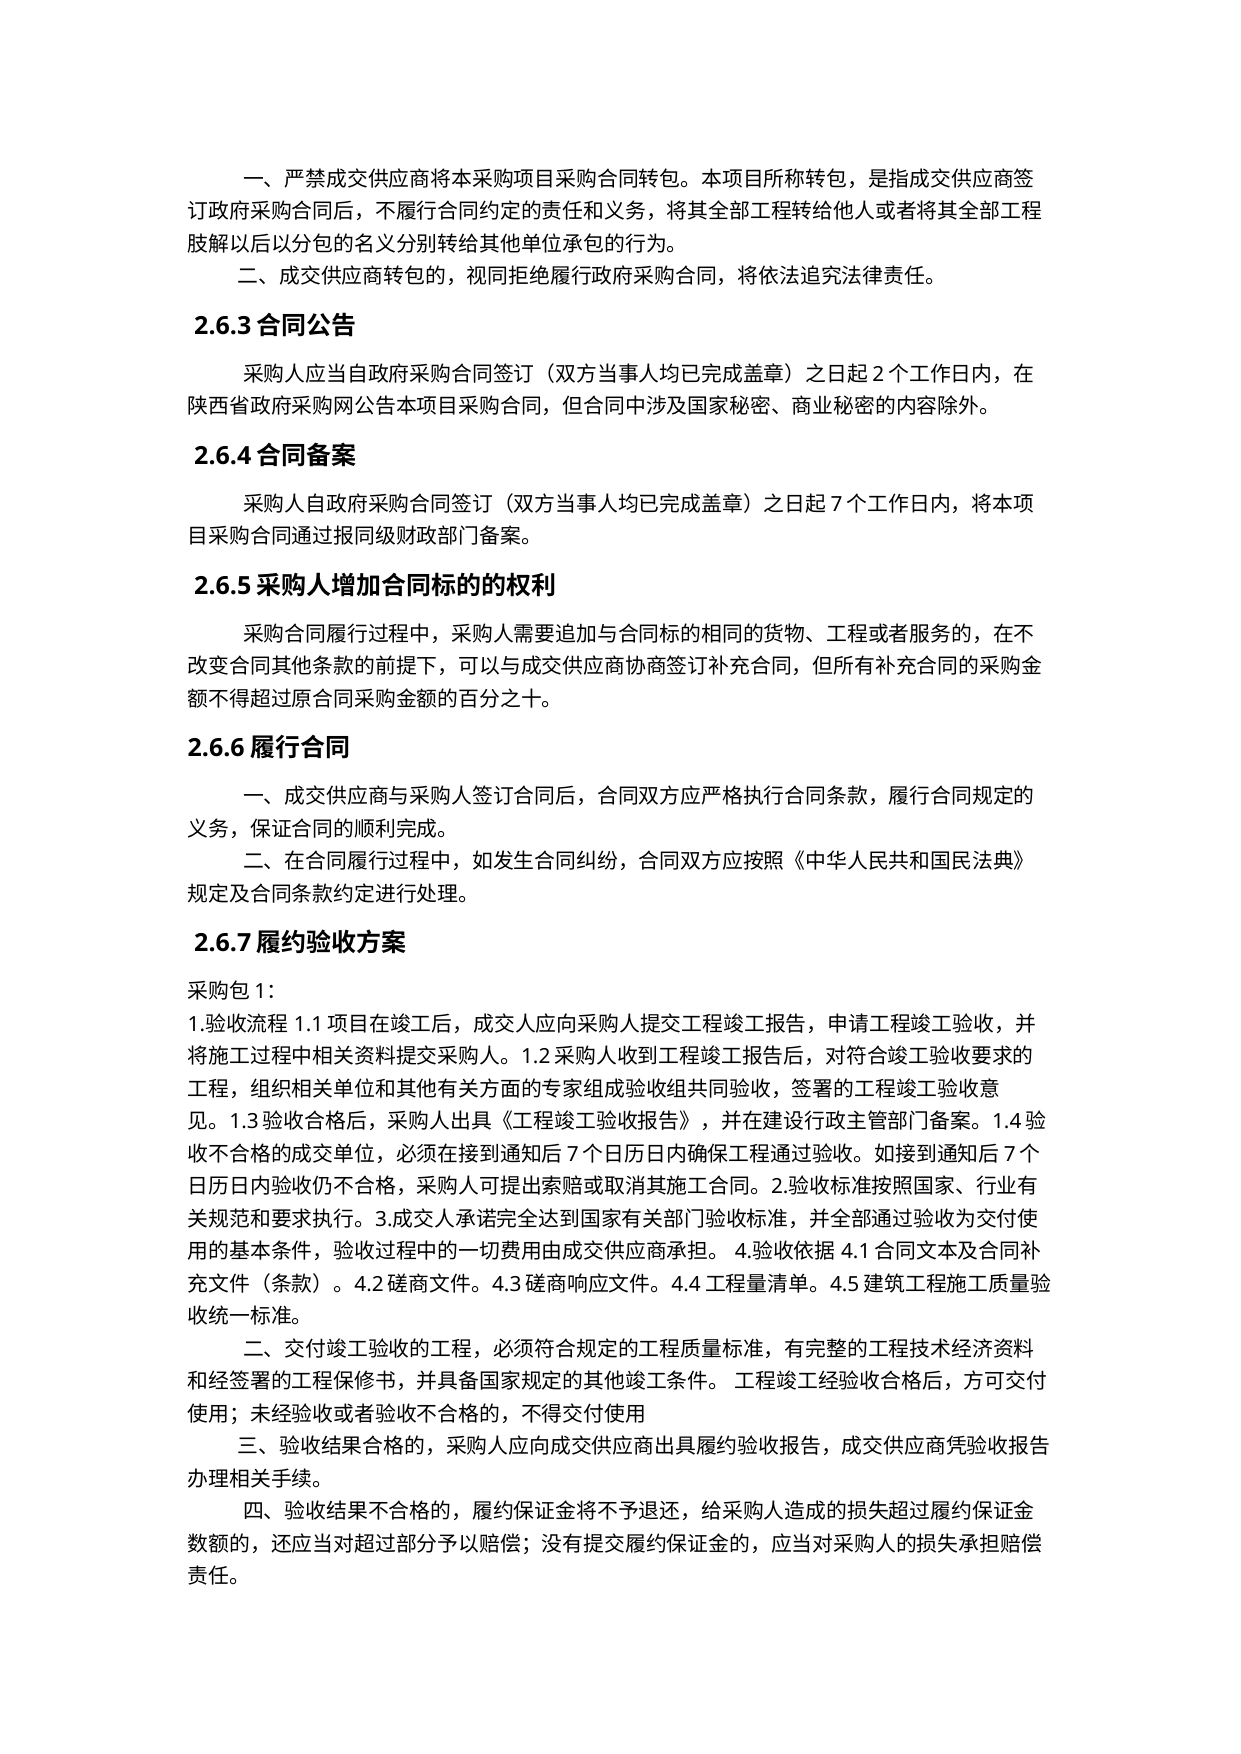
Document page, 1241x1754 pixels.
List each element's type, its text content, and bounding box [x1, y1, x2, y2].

text 1.验收流程 1.1项目在竣工后，成交人应向采购人提交工程竣工报告，申请工程竣工验收，并将施工过程中相关资料提交采购人。1.2采购人收到工程竣工报告后，对符合竣工验收要求的工程，组织相关单位和其他有关方面的专家组成验收组共同验收，签署的工程竣工验收意见。1.3验收合格后，采购人出具《工程竣工验收报告》，并在建设行政主管部门备案。1.4验收不合格的成交单位，必须在接到通知后7个日历日内确保工程通过验收。如接到通知后7个日历日内验收仍不合格，采购人可提出索赔或取消其施工合同。2.验收标准按照国家、行业有关规范和要求执行。3.成交人承诺完全达到国家有关部门验收标准，并全部通过验收为交付使用的基本条件，验收过程中的一切费用由成交供应商承担。 4.验收依据 4.1合同文本及合同补充文件（条款）。4.2磋商文件。4.3磋商响应文件。4.4工程量清单。4.5建筑工程施工质量验收统一标准。 [187, 1007, 1053, 1332]
text 二、交付竣工验收的工程，必须符合规定的工程质量标准，有完整的工程技术经济资料和经签署的工程保修书，并具备国家规定的其他竣工条件。 工程竣工经验收合格后，方可交付使用；未经验收或者验收不合格的，不得交付使用 [187, 1332, 1053, 1429]
text 采购包1： [187, 974, 1053, 1007]
text 2.6.3合同公告 [187, 292, 1053, 357]
text 2.6.7履约验收方案 [187, 909, 1053, 974]
text 二、在合同履行过程中，如发生合同纠纷，合同双方应按照《中华人民共和国民法典》规定及合同条款约定进行处理。 [187, 844, 1053, 909]
text 2.6.5采购人增加合同标的的权利 [187, 552, 1053, 617]
text 一、成交供应商与采购人签订合同后，合同双方应严格执行合同条款，履行合同规定的义务，保证合同的顺利完成。 [187, 779, 1053, 844]
text 一、严禁成交供应商将本采购项目采购合同转包。本项目所称转包，是指成交供应商签订政府采购合同后，不履行合同约定的责任和义务，将其全部工程转给他人或者将其全部工程肢解以后以分包的名义分别转给其他单位承包的行为。 [187, 162, 1053, 259]
text 四、验收结果不合格的，履约保证金将不予退还，给采购人造成的损失超过履约保证金数额的，还应当对超过部分予以赔偿；没有提交履约保证金的，应当对采购人的损失承担赔偿责任。 [187, 1494, 1053, 1592]
text 采购人应当自政府采购合同签订（双方当事人均已完成盖章）之日起2个工作日内，在陕西省政府采购网公告本项目采购合同，但合同中涉及国家秘密、商业秘密的内容除外。 [187, 357, 1053, 422]
text 2.6.4合同备案 [187, 422, 1053, 487]
text 三、验收结果合格的，采购人应向成交供应商出具履约验收报告，成交供应商凭验收报告办理相关手续。 [187, 1429, 1053, 1494]
text 采购合同履行过程中，采购人需要追加与合同标的相同的货物、工程或者服务的，在不改变合同其他条款的前提下，可以与成交供应商协商签订补充合同，但所有补充合同的采购金额不得超过原合同采购金额的百分之十。 [187, 617, 1053, 714]
text 2.6.6履行合同 [187, 714, 1053, 779]
text 二、成交供应商转包的，视同拒绝履行政府采购合同，将依法追究法律责任。 [187, 259, 1053, 292]
text 采购人自政府采购合同签订（双方当事人均已完成盖章）之日起7个工作日内，将本项目采购合同通过报同级财政部门备案。 [187, 487, 1053, 552]
